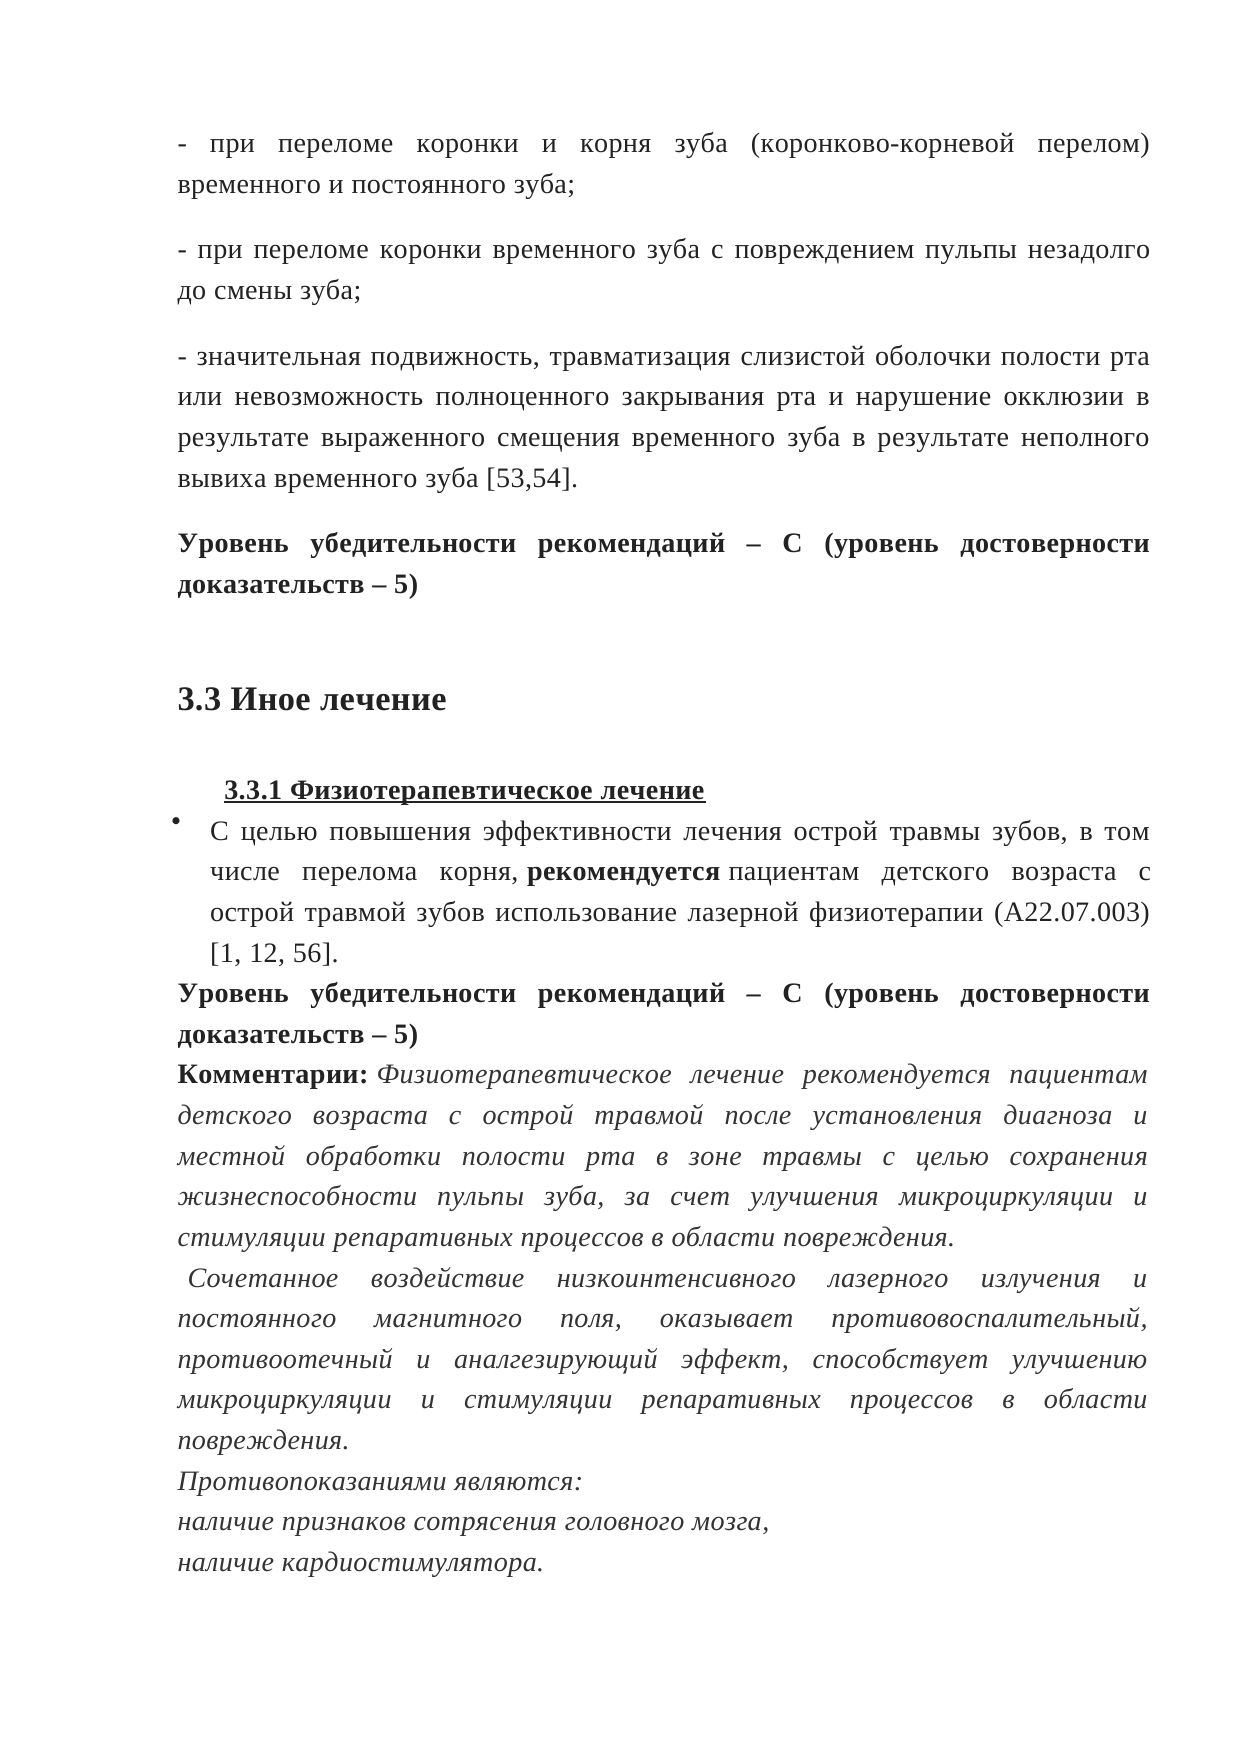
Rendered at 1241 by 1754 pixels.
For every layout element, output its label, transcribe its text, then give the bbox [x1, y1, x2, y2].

text Сочетанное воздействие низкоинтенсивного лазерного излучения и постоянного магнитного поля, оказывает противовоспалительный, противоотечный и аналгезирующий эффект, способствует улучшению микроциркуляции и стимуляции репаративных процессов в области повреждения. [177, 1252, 1152, 1456]
list С целью повышения эффективности лечения острой травмы зубов, в том числе перелома корня, рекомендуется пациентам детского возраста с острой травмой зубов использование лазерной физиотерапии (A22.07.003) [1, 12, 56]. [172, 806, 1152, 968]
text Уровень убедительности рекомендаций – C (уровень достоверности доказательств – 5) [177, 968, 1152, 1049]
text - при переломе коронки временного зуба с повреждением пульпы незадолго до смены зуба; [177, 224, 1152, 306]
text - значительная подвижность, травматизация слизистой оболочки полости рта или невозможность полноценного закрывания рта и нарушение окклюзии в результате выраженного смещения временного зуба в результате неполного вывиха временного зуба [53,54]. [177, 331, 1152, 493]
text Противопоказаниями являются: [177, 1456, 1152, 1496]
text 3.3.1 Физиотерапевтическое лечение [224, 765, 1105, 806]
text Уровень убедительности рекомендаций – C (уровень достоверности доказательств – 5) [177, 518, 1152, 599]
text наличие признаков сотрясения головного мозга, [177, 1496, 1152, 1537]
text наличие кардиостимулятора. [177, 1537, 1152, 1577]
text - при переломе коронки и корня зуба (коронково-корневой перелом) временного и постоянного зуба; [177, 118, 1152, 199]
text 3.3 Иное лечение [177, 677, 1152, 718]
text Комментарии: Физиотерапевтическое лечение рекомендуется пациентам детского возраста с острой травмой после установления диагноза и местной обработки полости рта в зоне травмы с целью сохранения жизнеспособности пульпы зуба, за счет улучшения микроциркуляции и стимуляции репаративных процессов в области повреждения. [177, 1049, 1152, 1252]
